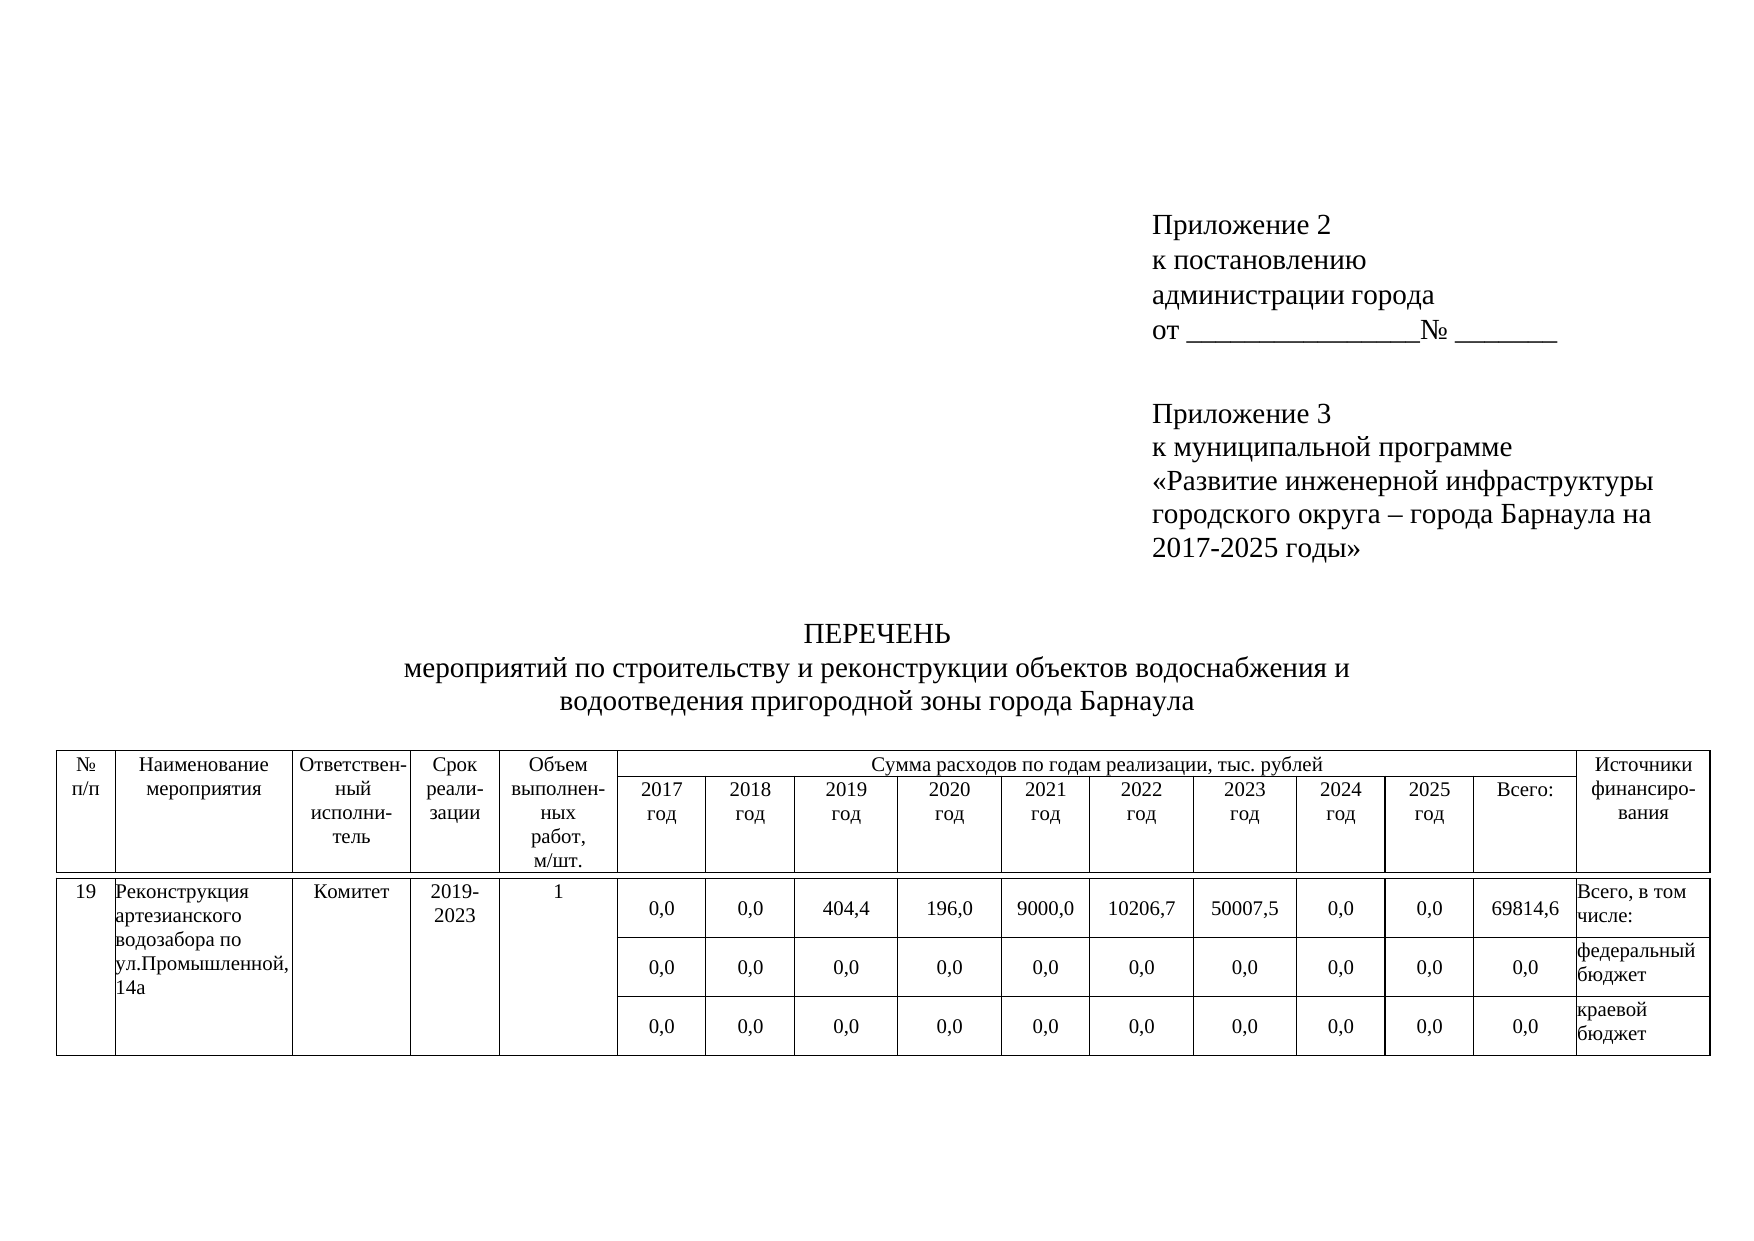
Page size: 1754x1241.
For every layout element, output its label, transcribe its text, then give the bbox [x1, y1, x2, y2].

table_header 10206,7 [1090, 879, 1193, 937]
table_cell 0,0 [1194, 997, 1296, 1055]
table_header Объем выполнен-ных работ, м/шт. [500, 751, 617, 872]
text Приложение 3 к муниципальной программе [1152, 396, 1665, 463]
text «Развитие инженерной инфраструктуры городского округа – города Барнаула на 2017-2025 годы» [1152, 463, 1665, 563]
table_cell 0,0 [898, 997, 1001, 1055]
text ПЕРЕЧЕНЬ [89, 616, 1665, 650]
table_cell 2021 год [1002, 777, 1089, 872]
table_cell 0,0 [1386, 938, 1473, 996]
table_header 404,4 [795, 879, 897, 937]
table_cell краевой бюджет [1577, 997, 1709, 1055]
text мероприятий по строительству и реконструкции объектов водоснабжения и [89, 650, 1665, 683]
table_header 19 [57, 879, 115, 1055]
table_header 0,0 [1297, 879, 1384, 937]
table_cell 0,0 [706, 997, 794, 1055]
table_cell 2019 год [795, 777, 897, 872]
table_cell 2022 год [1090, 777, 1193, 872]
table_cell 0,0 [1090, 938, 1193, 996]
table_cell 2025 год [1386, 777, 1473, 872]
table_cell 0,0 [795, 938, 897, 996]
table_cell 0,0 [1194, 938, 1296, 996]
table_cell 0,0 [1386, 997, 1473, 1055]
table_header Сумма расходов по годам реализации, тыс. рублей [618, 751, 1576, 776]
table_cell 2024 год [1297, 777, 1384, 872]
table_header 2019-2023 [411, 879, 499, 1055]
table_cell 2017 год [618, 777, 705, 872]
table_header Наименование мероприятия [116, 751, 292, 872]
table_cell 0,0 [1297, 938, 1384, 996]
text Приложение 2 [1152, 207, 1665, 240]
table_header 0,0 [706, 879, 794, 937]
table_cell 0,0 [1090, 997, 1193, 1055]
table_cell 0,0 [1297, 997, 1384, 1055]
table_header Реконструкция артезианского водозабора по ул.Промышленной, 14а [116, 879, 292, 1055]
table_header Срок реализации [411, 751, 499, 872]
text водоотведения пригородной зоны города Барнаула [89, 683, 1665, 717]
table_cell 0,0 [1474, 997, 1576, 1055]
table_cell 0,0 [706, 938, 794, 996]
table_cell 0,0 [795, 997, 897, 1055]
table_cell 0,0 [618, 938, 705, 996]
table_cell федеральный бюджет [1577, 938, 1709, 996]
table_header 50007,5 [1194, 879, 1296, 937]
table_header 0,0 [618, 879, 705, 937]
table_cell 2023 год [1194, 777, 1296, 872]
table_cell 2018 год [706, 777, 794, 872]
text к постановлению [1152, 242, 1665, 276]
table_cell 0,0 [898, 938, 1001, 996]
table_header 0,0 [1386, 879, 1473, 937]
table_header 196,0 [898, 879, 1001, 937]
table_header Источники финансирования [1577, 751, 1709, 872]
table_header Комитет [293, 879, 410, 1055]
table_cell 2020 год [898, 777, 1001, 872]
table_cell Всего: [1474, 777, 1576, 872]
table_header № п/п [57, 751, 115, 872]
table_header 1 [500, 879, 617, 1055]
text администрации города [1152, 277, 1665, 311]
table_header 9000,0 [1002, 879, 1089, 937]
table_cell 0,0 [618, 997, 705, 1055]
table_header Всего, в том числе: [1577, 879, 1709, 937]
table_header Ответствен-ный исполни-тель [293, 751, 410, 872]
table_header 69814,6 [1474, 879, 1576, 937]
text от ________________№ _______ [1152, 312, 1677, 346]
table_cell 0,0 [1474, 938, 1576, 996]
table_cell 0,0 [1002, 997, 1089, 1055]
table_cell 0,0 [1002, 938, 1089, 996]
